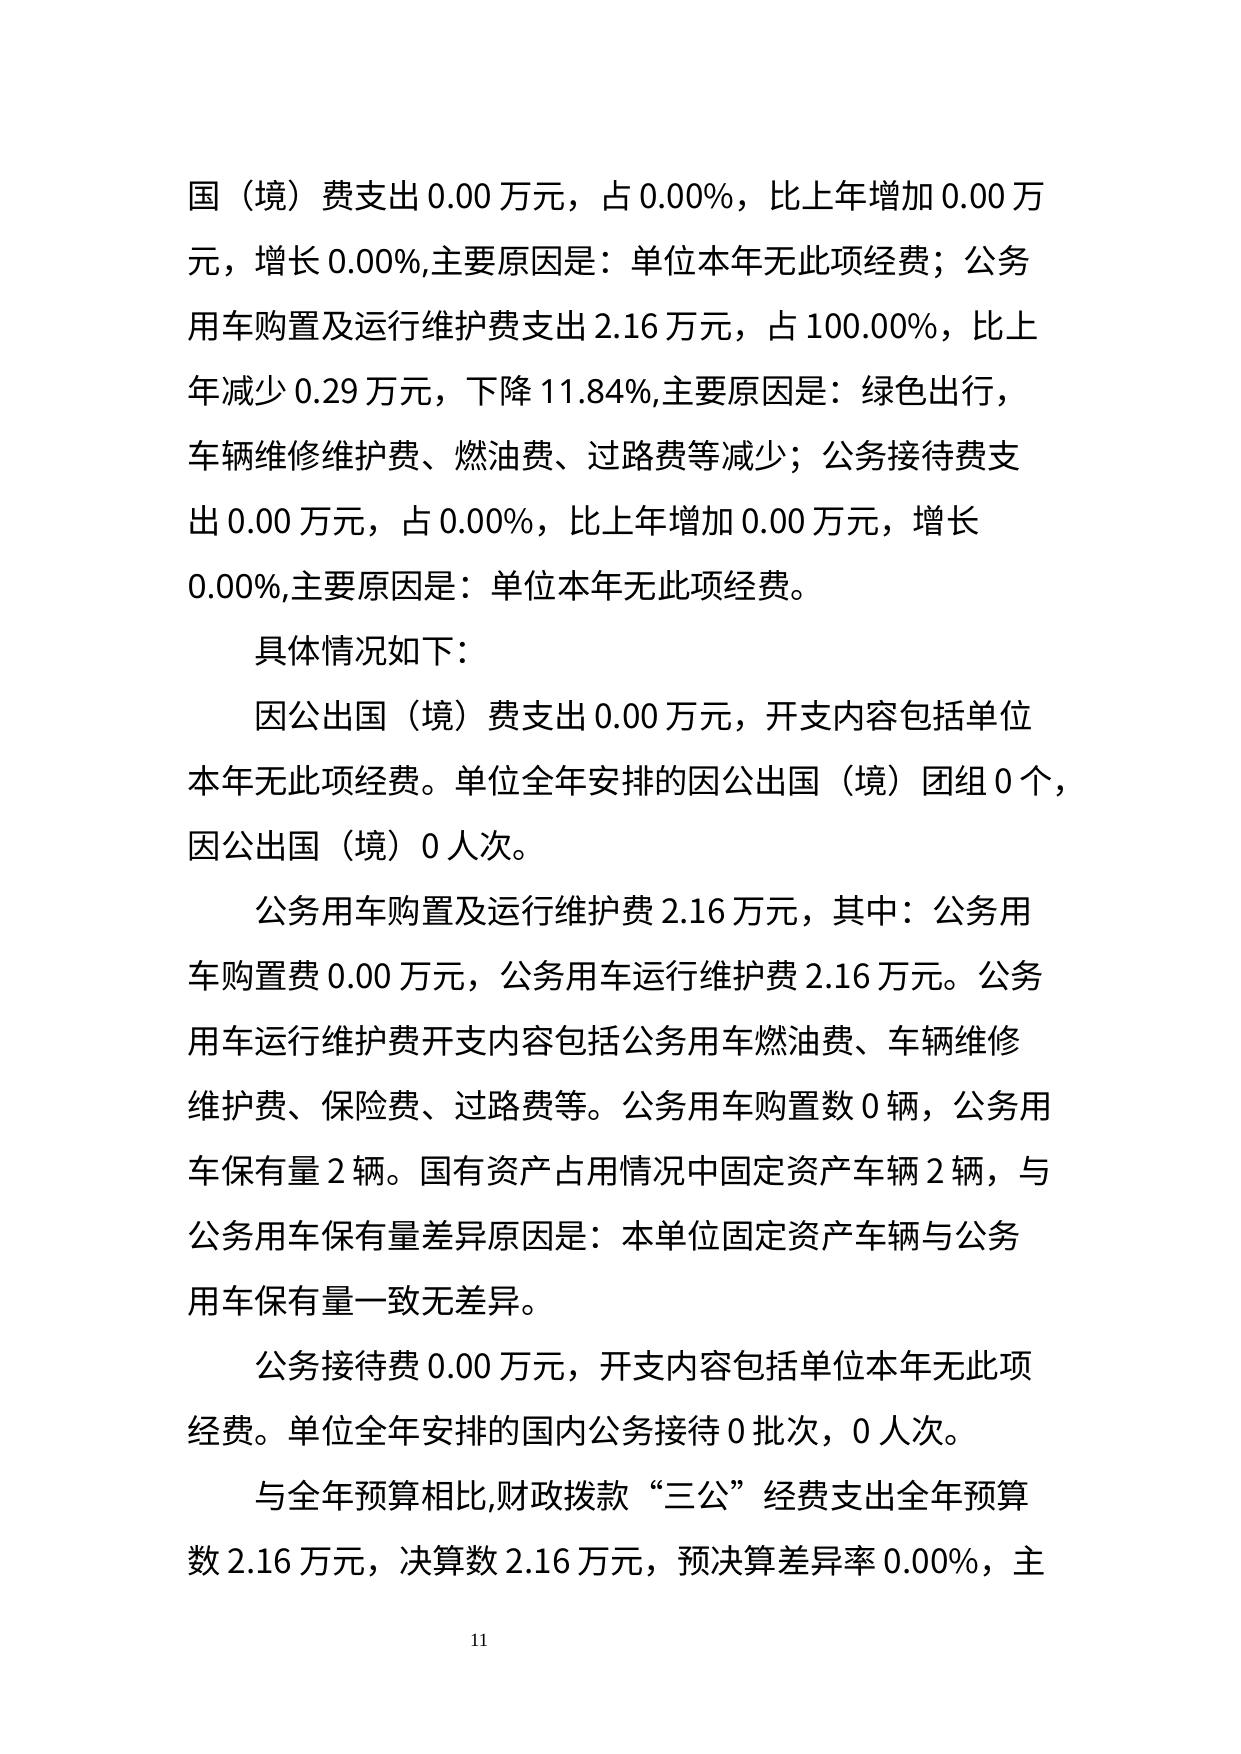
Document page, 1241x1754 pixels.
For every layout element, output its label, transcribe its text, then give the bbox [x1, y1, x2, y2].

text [187, 162, 1053, 617]
text 具体情况如下： [187, 617, 1053, 682]
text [187, 1462, 1053, 1592]
text 公务接待费0.00万元，开支内容包括单位本年无此项经费。单位全年安排的国内公务接待0批次，0人次。 [187, 1332, 1053, 1462]
text 公务用车购置及运行维护费2.16万元，其中：公务用车购置费0.00万元，公务用车运行维护费2.16万元。公务用车运行维护费开支内容包括公务用车燃油费、车辆维修维护费、保险费、过路费等。公务用车购置数0辆，公务用车保有量2辆。国有资产占用情况中固定资产车辆2辆，与公务用车保有量差异原因是：本单位固定资产车辆与公务用车保有量一致无差异。 [187, 877, 1053, 1332]
text 因公出国（境）费支出0.00万元，开支内容包括单位本年无此项经费。单位全年安排的因公出国（境）团组0个，因公出国（境）0人次。 [187, 682, 1053, 877]
